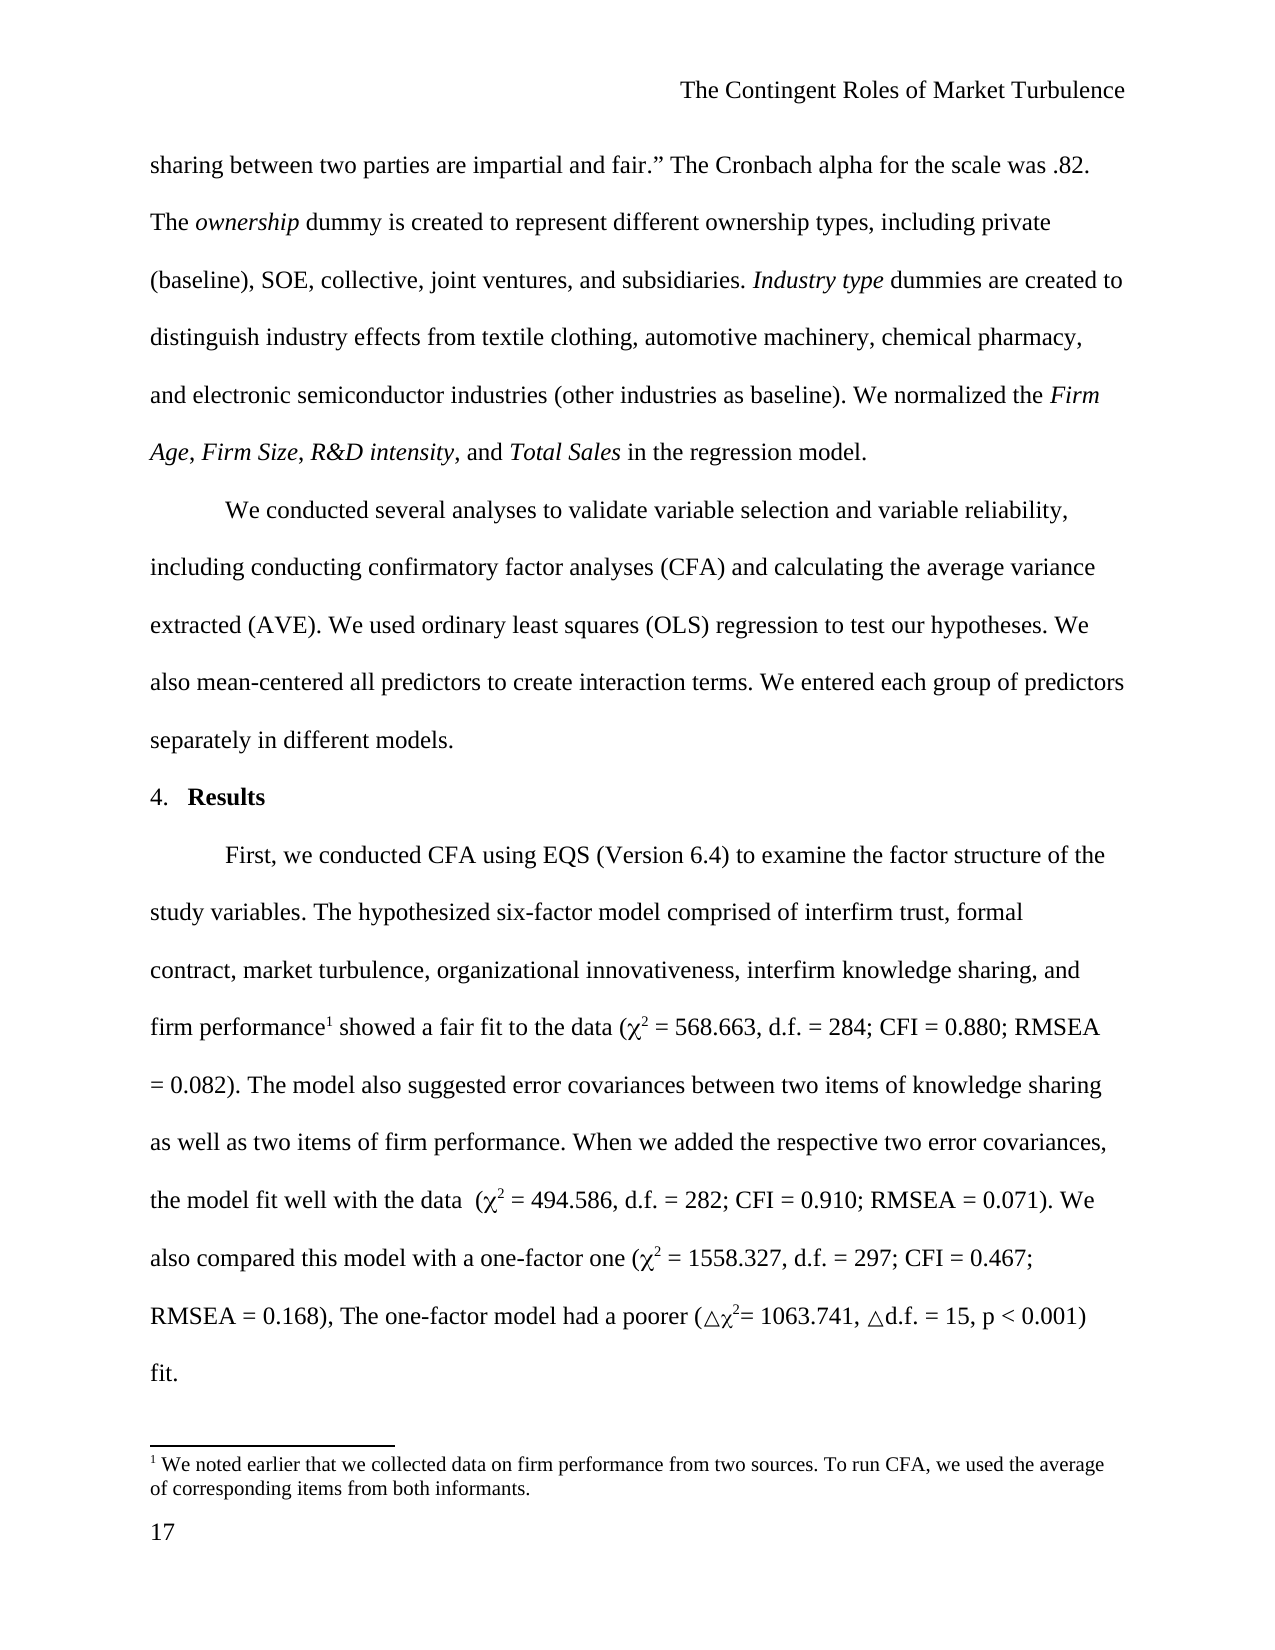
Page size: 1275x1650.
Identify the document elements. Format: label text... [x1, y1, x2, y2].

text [150, 150, 1125, 466]
text First, we conducted CFA using EQS (Version 6.4) to examine the factor structure of the study variables. The hypothesized six-factor model comprised of interfirm trust, formal contract, market turbulence, organizational innovativeness, interfirm knowledge sharing, and firm performance showed a fair fit to the data (2 = 568.663, d.f. = 284; CFI = 0.880; RMSEA = 0.082). The model also suggested error covariances between two items of knowledge sharing as well as two items of firm performance. When we added the respective two error covariances, the model fit well with the data (2 = 494.586, d.f. = 282; CFI = 0.910; RMSEA = 0.071). We also compared this model with a one-factor one (2 = 1558.327, d.f. = 297; CFI = 0.467; RMSEA = 0.168), The one-factor model had a poorer (△2= 1063.741, △d.f. = 15, p < 0.001) fit. [150, 840, 1112, 1387]
text We conducted several analyses to validate variable selection and variable reliability, including conducting confirmatory factor analyses (CFA) and calculating the average variance extracted (AVE). We used ordinary least squares (OLS) regression to test our hypotheses. We also mean-centered all predictors to create interaction terms. We entered each group of predictors separately in different models. [150, 495, 1125, 754]
subtitle Results [150, 782, 1125, 811]
